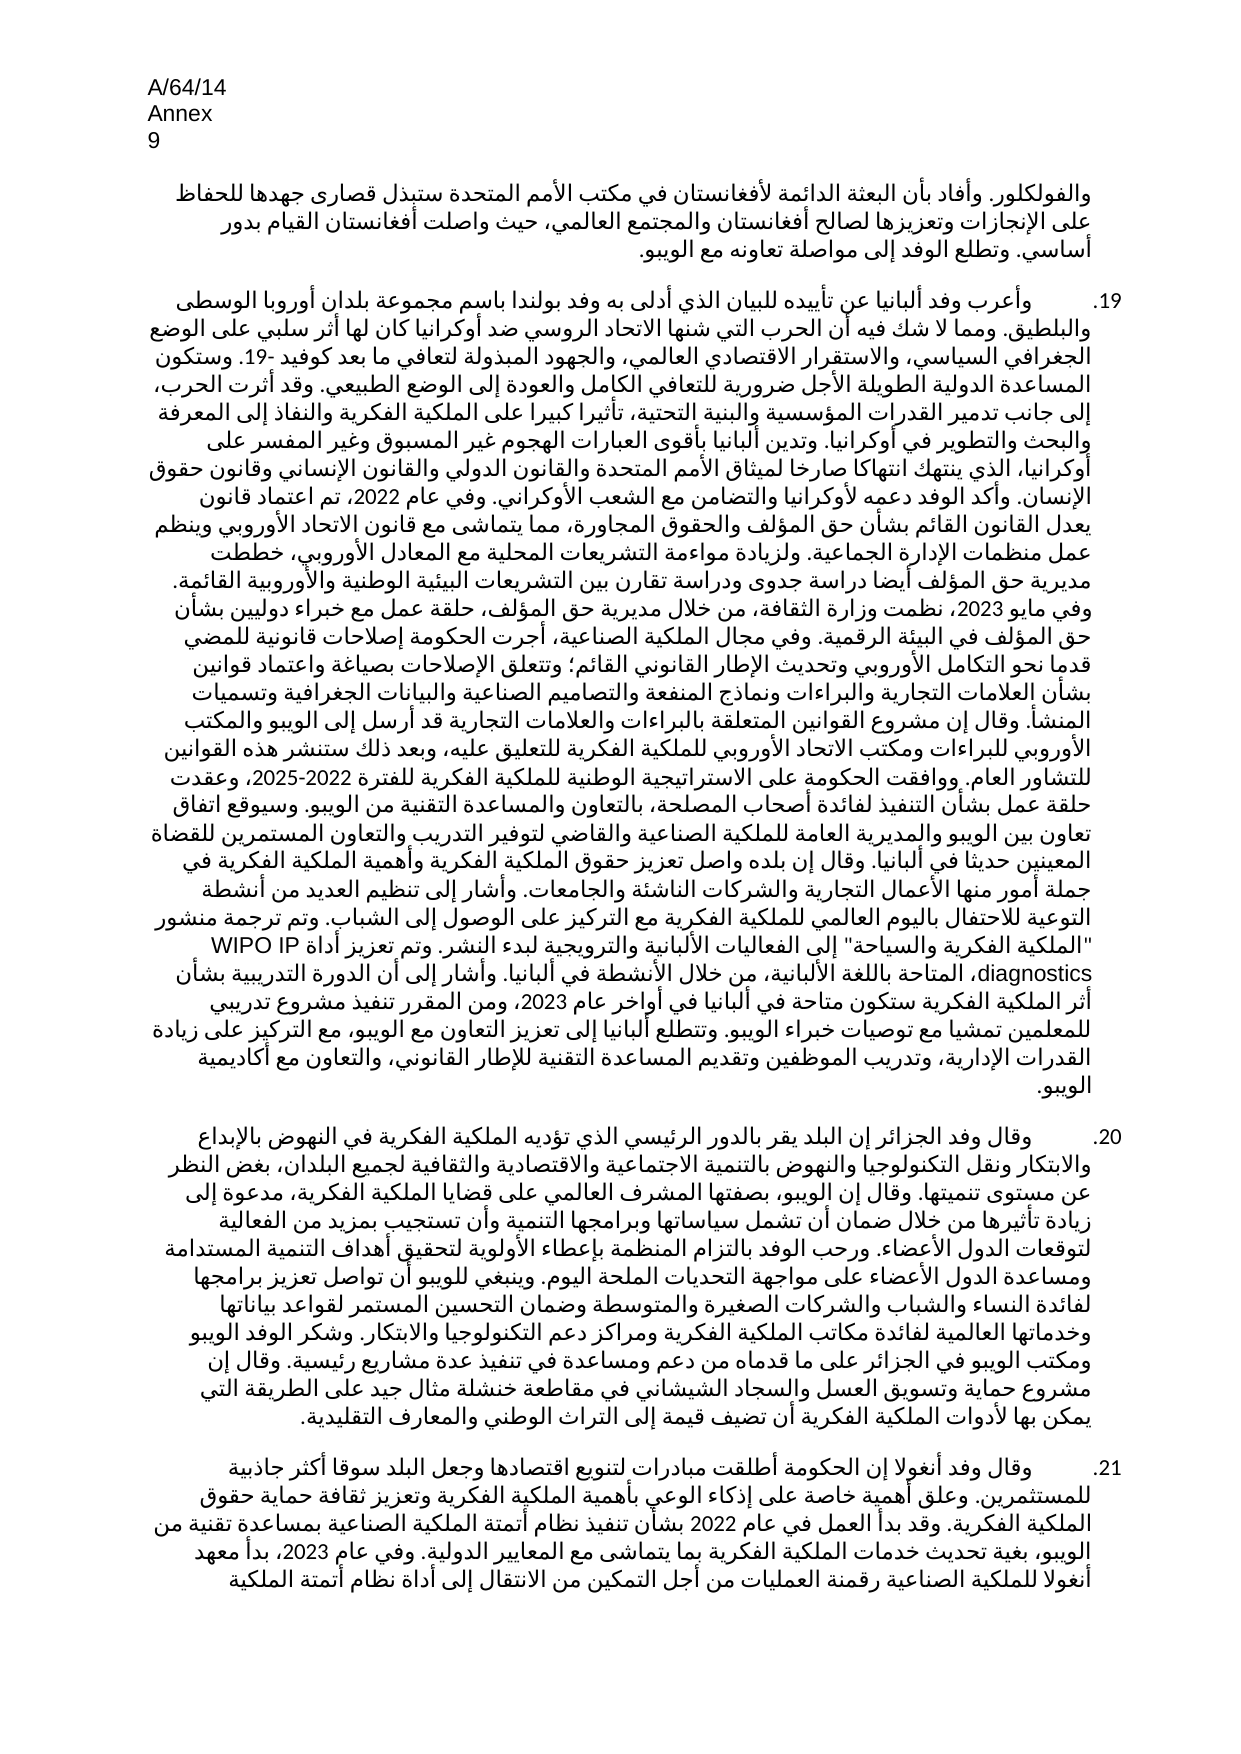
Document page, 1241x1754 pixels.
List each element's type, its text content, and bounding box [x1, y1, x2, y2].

text وأعرب وفد ألبانيا عن تأييده للبيان الذي أدلى به وفد بولندا باسم مجموعة بلدان أوروبا الوسطى والبلطيق. ومما لا شك فيه أن الحرب التي شنها الاتحاد الروسي ضد أوكرانيا كان لها أثر سلبي على الوضع الجغرافي السياسي، والاستقرار الاقتصادي العالمي، والجهود المبذولة لتعافي ما بعد كوفيد -19. وستكون المساعدة الدولية الطويلة الأجل ضرورية للتعافي الكامل والعودة إلى الوضع الطبيعي. وقد أثرت الحرب، إلى جانب تدمير القدرات المؤسسية والبنية التحتية، تأثيرا كبيرا على الملكية الفكرية والنفاذ إلى المعرفة والبحث والتطوير في أوكرانيا. وتدين ألبانيا بأقوى العبارات الهجوم غير المسبوق وغير المفسر على أوكرانيا، الذي ينتهك انتهاكا صارخا لميثاق الأمم المتحدة والقانون الدولي والقانون الإنساني وقانون حقوق الإنسان. وأكد الوفد دعمه لأوكرانيا والتضامن مع الشعب الأوكراني. وفي عام 2022، تم اعتماد قانون يعدل القانون القائم بشأن حق المؤلف والحقوق المجاورة، مما يتماشى مع قانون الاتحاد الأوروبي وينظم عمل منظمات الإدارة الجماعية. ولزيادة مواءمة التشريعات المحلية مع المعادل الأوروبي، خططت مديرية حق المؤلف أيضا دراسة جدوى ودراسة تقارن بين التشريعات البيئية الوطنية والأوروبية القائمة. وفي مايو 2023، نظمت وزارة الثقافة، من خلال مديرية حق المؤلف، حلقة عمل مع خبراء دوليين بشأن حق المؤلف في البيئة الرقمية. وفي مجال الملكية الصناعية، أجرت الحكومة إصلاحات قانونية للمضي قدما نحو التكامل الأوروبي وتحديث الإطار القانوني القائم؛ وتتعلق الإصلاحات بصياغة واعتماد قوانين بشأن العلامات التجارية والبراءات ونماذج المنفعة والتصاميم الصناعية والبيانات الجغرافية وتسميات المنشأ. وقال إن مشروع القوانين المتعلقة بالبراءات والعلامات التجارية قد أرسل إلى الويبو والمكتب الأوروبي للبراءات ومكتب الاتحاد الأوروبي للملكية الفكرية للتعليق عليه، وبعد ذلك ستنشر هذه القوانين للتشاور العام. ووافقت الحكومة على الاستراتيجية الوطنية للملكية الفكرية للفترة 2022-2025، وعقدت حلقة عمل بشأن التنفيذ لفائدة أصحاب المصلحة، بالتعاون والمساعدة التقنية من الويبو. وسيوقع اتفاق تعاون بين الويبو والمديرية العامة للملكية الصناعية والقاضي لتوفير التدريب والتعاون المستمرين للقضاة المعينين حديثا في ألبانيا. وقال إن بلده واصل تعزيز حقوق الملكية الفكرية وأهمية الملكية الفكرية في جملة أمور منها الأعمال التجارية والشركات الناشئة والجامعات. وأشار إلى تنظيم العديد من أنشطة التوعية للاحتفال باليوم العالمي للملكية الفكرية مع التركيز على الوصول إلى الشباب. وتم ترجمة منشور "الملكية الفكرية والسياحة" إلى الفعاليات الألبانية والترويجية لبدء النشر. وتم تعزيز أداة WIPO IP diagnostics، المتاحة باللغة الألبانية، من خلال الأنشطة في ألبانيا. وأشار إلى أن الدورة التدريبية بشأن أثر الملكية الفكرية ستكون متاحة في ألبانيا في أواخر عام 2023، ومن المقرر تنفيذ مشروع تدريبي للمعلمين تمشيا مع توصيات خبراء الويبو. وتتطلع ألبانيا إلى تعزيز التعاون مع الويبو، مع التركيز على زيادة القدرات الإدارية، وتدريب الموظفين وتقديم المساعدة التقنية للإطار القانوني، والتعاون مع أكاديمية الويبو. [148, 286, 1092, 1099]
text وقال وفد الجزائر إن البلد يقر بالدور الرئيسي الذي تؤديه الملكية الفكرية في النهوض بالإبداع والابتكار ونقل التكنولوجيا والنهوض بالتنمية الاجتماعية والاقتصادية والثقافية لجميع البلدان، بغض النظر عن مستوى تنميتها. وقال إن الويبو، بصفتها المشرف العالمي على قضايا الملكية الفكرية، مدعوة إلى زيادة تأثيرها من خلال ضمان أن تشمل سياساتها وبرامجها التنمية وأن تستجيب بمزيد من الفعالية لتوقعات الدول الأعضاء. ورحب الوفد بالتزام المنظمة بإعطاء الأولوية لتحقيق أهداف التنمية المستدامة ومساعدة الدول الأعضاء على مواجهة التحديات الملحة اليوم. وينبغي للويبو أن تواصل تعزيز برامجها لفائدة النساء والشباب والشركات الصغيرة والمتوسطة وضمان التحسين المستمر لقواعد بياناتها وخدماتها العالمية لفائدة مكاتب الملكية الفكرية ومراكز دعم التكنولوجيا والابتكار. وشكر الوفد الويبو ومكتب الويبو في الجزائر على ما قدماه من دعم ومساعدة في تنفيذ عدة مشاريع رئيسية. وقال إن مشروع حماية وتسويق العسل والسجاد الشيشاني في مقاطعة خنشلة مثال جيد على الطريقة التي يمكن بها لأدوات الملكية الفكرية أن تضيف قيمة إلى التراث الوطني والمعارف التقليدية. [148, 1122, 1092, 1430]
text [148, 1453, 1092, 1593]
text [148, 179, 1092, 263]
